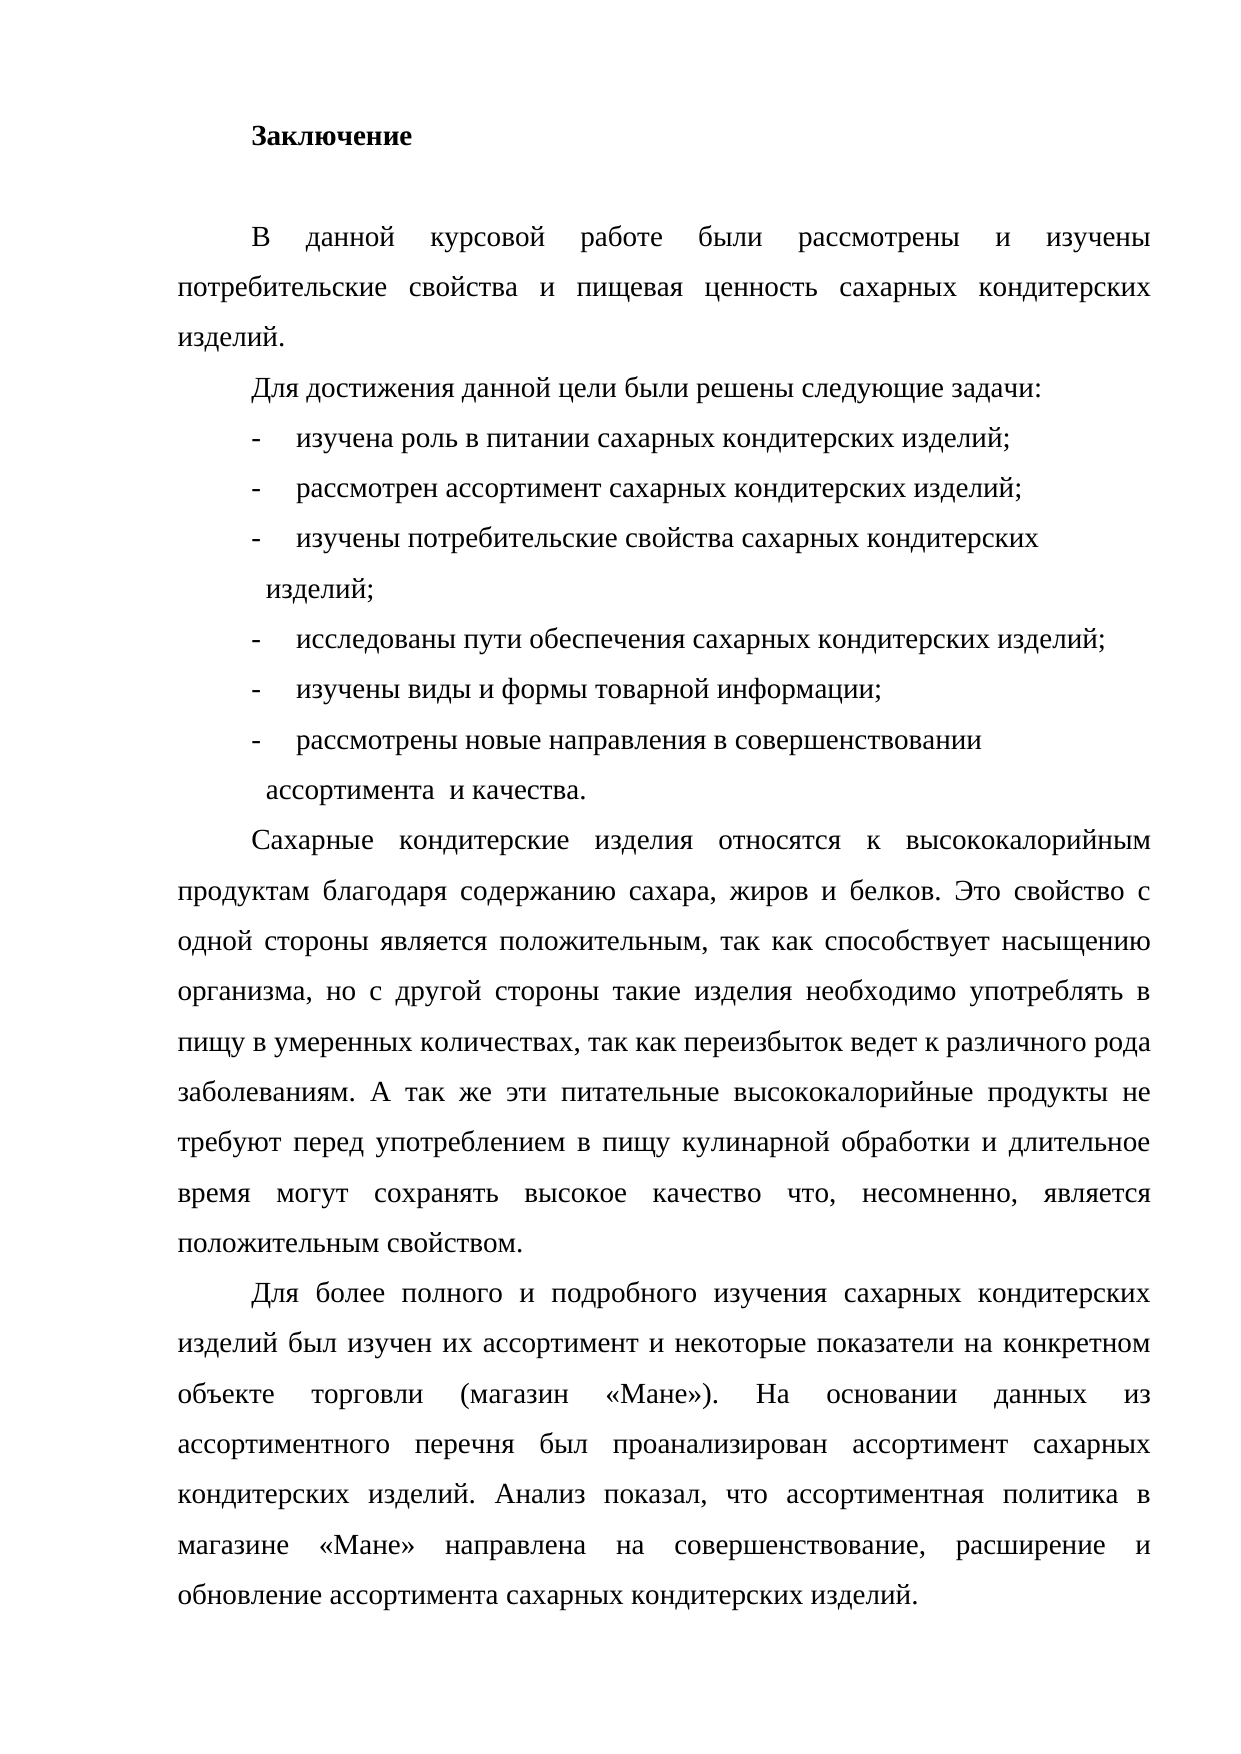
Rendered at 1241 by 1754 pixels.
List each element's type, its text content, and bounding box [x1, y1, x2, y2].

text В данной курсовой работе были рассмотрены и изучены потребительские свойства и пищевая ценность сахарных кондитерских изделий. [177, 219, 1152, 353]
text Сахарные кондитерские изделия относятся к высококалорийным продуктам благодаря содержанию сахара, жиров и белков. Это свойство с одной стороны является положительным, так как способствует насыщению организма, но с другой стороны такие изделия необходимо употреблять в пищу в умеренных количествах, так как переизбыток ведет к различного рода заболеваниям. А так же эти питательные высококалорийные продукты не требуют перед употреблением в пищу кулинарной обработки и длительное время могут сохранять высокое качество что, несомненно, является положительным свойством. [177, 822, 1152, 1258]
list изучены потребительские свойства сахарных кондитерских [177, 521, 1152, 554]
text Для более полного и подробного изучения сахарных кондитерских изделий был изучен их ассортимент и некоторые показатели на конкретном объекте торговли (магазин «Мане»). На основании данных из ассортиментного перечня был проанализирован ассортимент сахарных кондитерских изделий. Анализ показал, что ассортиментная политика в магазине «Мане» направлена на совершенствование, расширение и обновление ассортимента сахарных кондитерских изделий. [177, 1275, 1152, 1611]
text ассортимента и качества. [177, 772, 1152, 806]
text Для достижения данной цели были решены следующие задачи: [177, 370, 1152, 403]
text изделий; [177, 571, 1152, 604]
list рассмотрены новые направления в совершенствовании [177, 722, 1152, 755]
list изучена роль в питании сахарных кондитерских изделий; [177, 420, 1152, 453]
list рассмотрен ассортимент сахарных кондитерских изделий; [177, 470, 1152, 504]
text Заключение [177, 118, 1152, 152]
list изучены виды и формы товарной информации; [177, 672, 1152, 705]
list исследованы пути обеспечения сахарных кондитерских изделий; [177, 621, 1152, 655]
